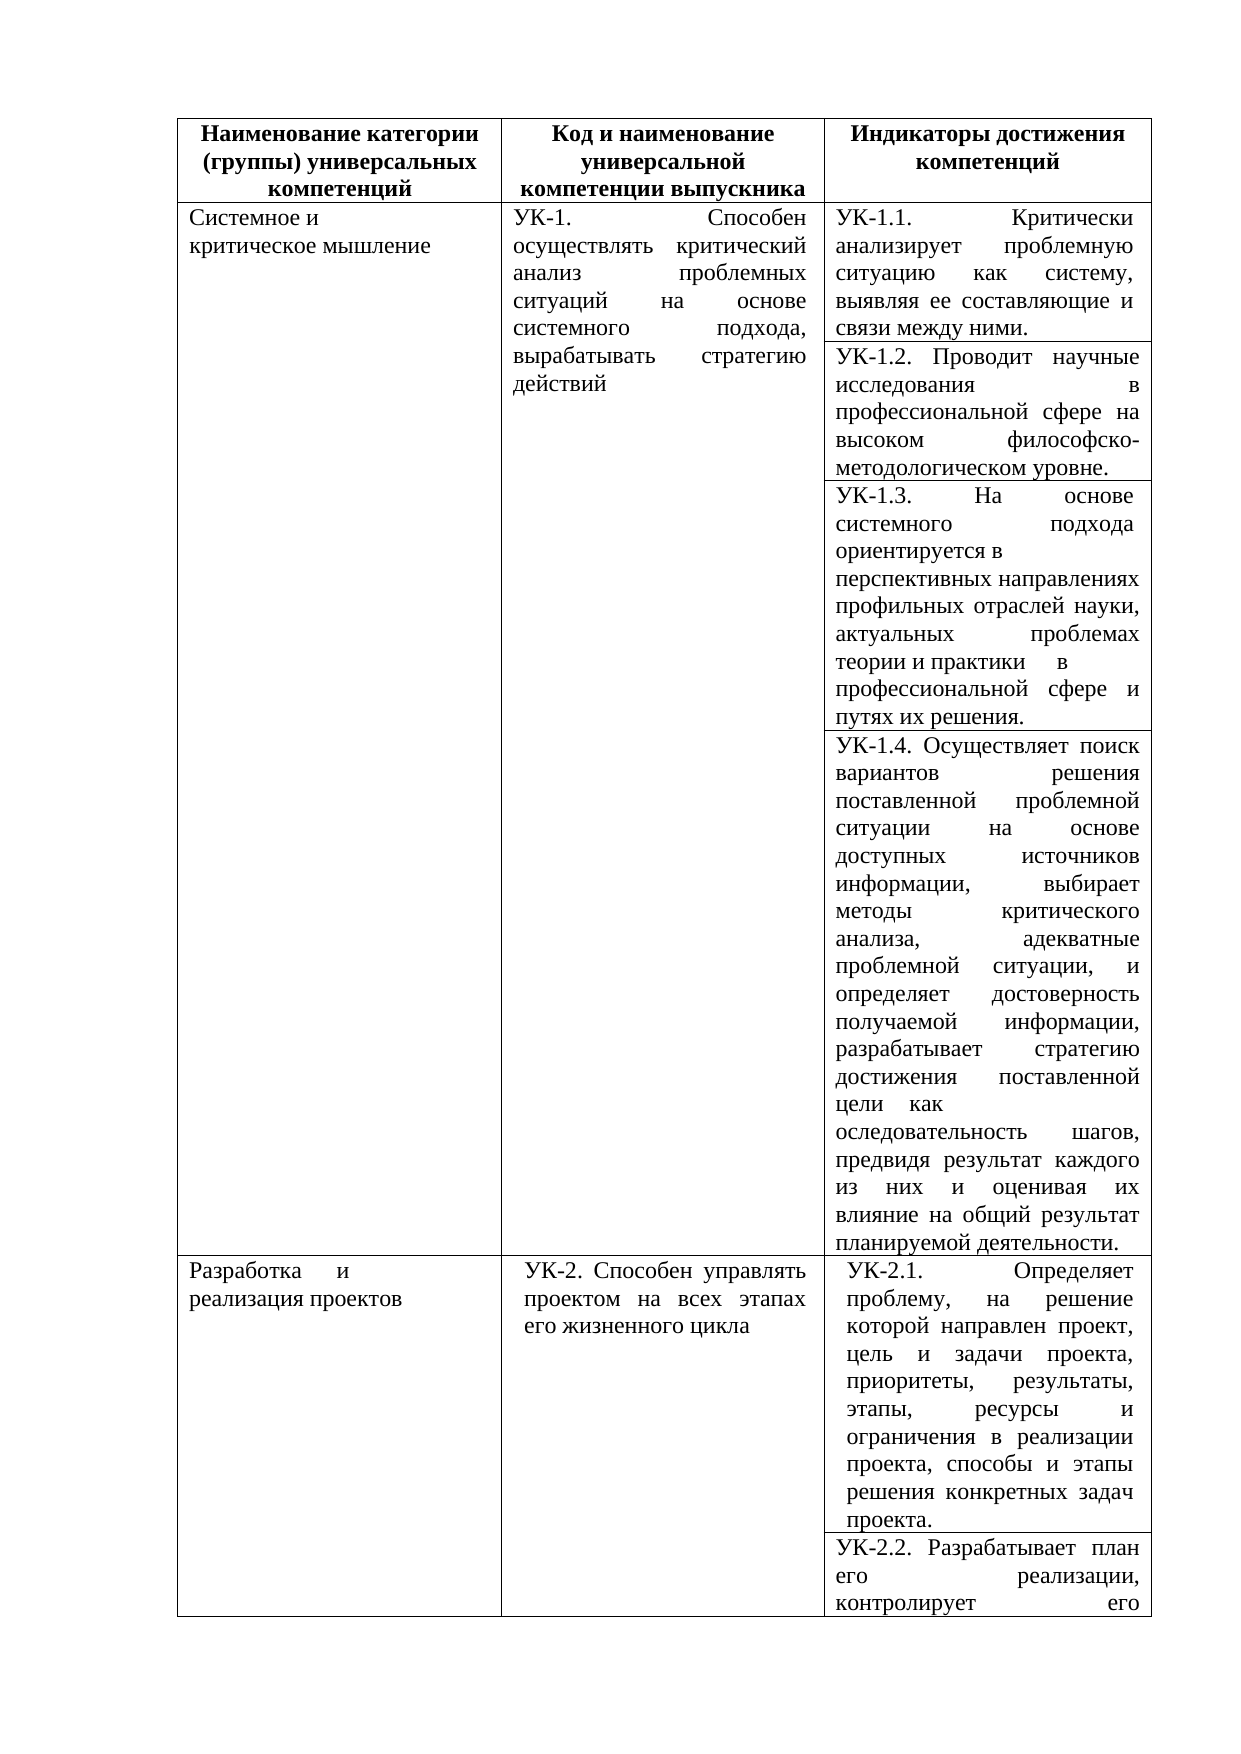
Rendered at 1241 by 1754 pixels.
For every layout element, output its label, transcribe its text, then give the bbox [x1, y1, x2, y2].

table_header Наименование категории (группы) универсальных компетенций [178, 119, 501, 202]
table_cell УК-1. Способен осуществлять критический анализ проблемных ситуаций на основе системного подхода, вырабатывать стратегию действий [502, 203, 824, 1255]
table_cell УК-1.2. Проводит научные исследования в профессиональной сфере на высоком философско-методологическом уровне. [825, 342, 1151, 480]
table_header Индикаторы достижения компетенций [825, 119, 1151, 202]
table_cell УК-1.1. Критически анализирует проблемную ситуацию как систему, выявляя ее составляющие и связи между ними. [825, 203, 1151, 341]
table_cell УК-1.4. Осуществляет поиск вариантов решения поставленной проблемной ситуации на основе доступных источников информации, выбирает методы критического анализа, адекватные проблемной ситуации, и определяет достоверность получаемой информации, разрабатывает стратегию достижения поставленной цели как оследовательность шагов, предвидя результат каждого из них и оценивая их влияние на общий результат планируемой деятельности. [825, 731, 1151, 1255]
table_cell УК-2. Способен управлять проектом на всех этапах его жизненного цикла [502, 1256, 824, 1616]
table_cell Разработка и реализация проектов [178, 1256, 501, 1616]
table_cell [825, 1533, 1151, 1616]
table_header Код и наименование универсальной компетенции выпускника [502, 119, 824, 202]
table_cell Системное и критическое мышление [178, 203, 501, 1255]
table_cell УК-2.1. Определяет проблему, на решение которой направлен проект, цель и задачи проекта, приоритеты, результаты, этапы, ресурсы и ограничения в реализации проекта, способы и этапы решения конкретных задач проекта. [825, 1256, 1151, 1532]
table_cell УК-1.3. На основе системного подхода ориентируется в перспективных направлениях профильных отраслей науки, актуальных проблемах теории и практики в профессиональной сфере и путях их решения. [825, 481, 1151, 729]
